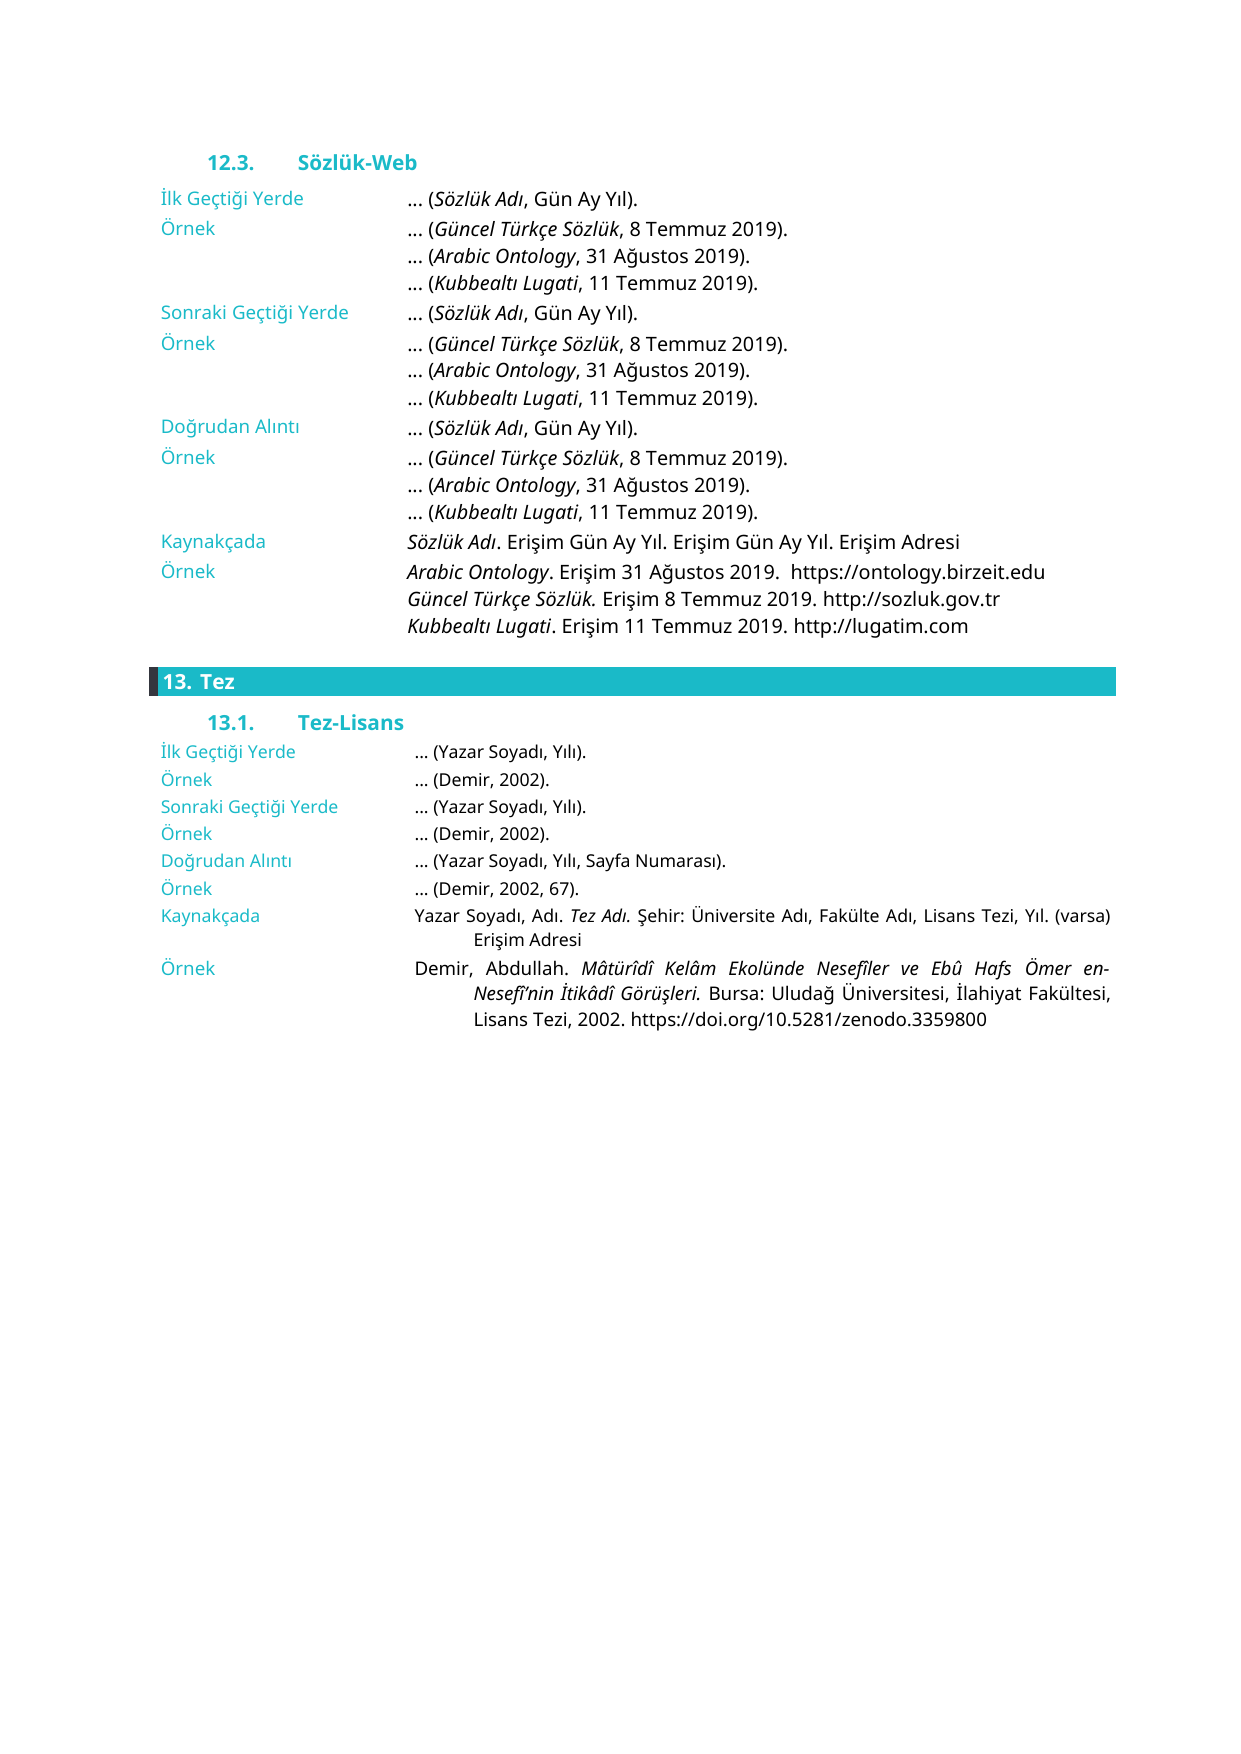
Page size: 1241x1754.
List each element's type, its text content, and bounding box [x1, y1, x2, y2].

table_cell Arabic Ontology. Erişim 31 Ağustos 2019. https://ontology.birzeit.edu Güncel Türkçe Sözlük. Erişim 8 Temmuz 2019. http://sozluk.gov.tr Kubbealtı Lugati. Erişim 11 Temmuz 2019. http://lugatim.com [397, 558, 1121, 639]
table_header ... (Sözlük Adı, Gün Ay Yıl). [397, 186, 1121, 212]
table_cell Örnek [151, 216, 394, 297]
table_cell ... (Güncel Türkçe Sözlük, 8 Temmuz 2019). ... (Arabic Ontology, 31 Ağustos 2019). ... (Kubbealtı Lugati, 11 Temmuz 2019). [397, 216, 1121, 297]
table_header İlk Geçtiği Yerde [151, 740, 402, 764]
table_cell Demir, Abdullah. Mâtürîdî Kelâm Ekolünde Nesefîler ve Ebû Hafs Ömer en-Nesefî’nin İtikâdî Görüşleri. Bursa: Uludağ Üniversitesi, İlahiyat Fakültesi, Lisans Tezi, 2002. https://doi.org/10.5281/zenodo.3359800 [405, 955, 1121, 1031]
table_cell ... (Yazar Soyadı, Yılı, Sayfa Numarası). [405, 849, 1121, 873]
table_cell Yazar Soyadı, Adı. Tez Adı. Şehir: Üniversite Adı, Fakülte Adı, Lisans Tezi, Yıl. (varsa) Erişim Adresi [405, 904, 1121, 952]
table_cell Örnek [151, 558, 394, 639]
table_cell Doğrudan Alıntı [151, 414, 394, 441]
table_cell ... (Güncel Türkçe Sözlük, 8 Temmuz 2019). ... (Arabic Ontology, 31 Ağustos 2019). ... (Kubbealtı Lugati, 11 Temmuz 2019). [397, 444, 1121, 525]
table_cell Sonraki Geçtiği Yerde [151, 300, 394, 327]
subtitle Tez [158, 667, 1116, 696]
table_cell ... (Demir, 2002). [405, 767, 1121, 791]
table_cell Örnek [151, 876, 402, 900]
table_cell ... (Demir, 2002). [405, 822, 1121, 846]
table_header İlk Geçtiği Yerde [151, 186, 394, 212]
table_cell Kaynakçada [151, 528, 394, 555]
table_cell Sonraki Geçtiği Yerde [151, 794, 402, 818]
table_cell Kaynakçada [151, 904, 402, 952]
table_cell Örnek [151, 444, 394, 525]
table_cell ... (Demir, 2002, 67). [405, 876, 1121, 900]
table_cell Örnek [151, 767, 402, 791]
table_cell ... (Sözlük Adı, Gün Ay Yıl). [397, 414, 1121, 441]
table_cell ... (Güncel Türkçe Sözlük, 8 Temmuz 2019). ... (Arabic Ontology, 31 Ağustos 2019). ... (Kubbealtı Lugati, 11 Temmuz 2019). [397, 330, 1121, 411]
subtitle Tez-Lisans [207, 708, 1122, 737]
table_cell ... (Yazar Soyadı, Yılı). [405, 794, 1121, 818]
table_cell Doğrudan Alıntı [151, 849, 402, 873]
table_cell Örnek [151, 822, 402, 846]
table_cell Örnek [151, 955, 402, 1031]
table_header ... (Yazar Soyadı, Yılı). [405, 740, 1121, 764]
table_cell Sözlük Adı. Erişim Gün Ay Yıl. Erişim Gün Ay Yıl. Erişim Adresi [397, 528, 1121, 555]
subtitle Sözlük-Web [207, 148, 1122, 176]
table_cell ... (Sözlük Adı, Gün Ay Yıl). [397, 300, 1121, 327]
table_cell Örnek [151, 330, 394, 411]
